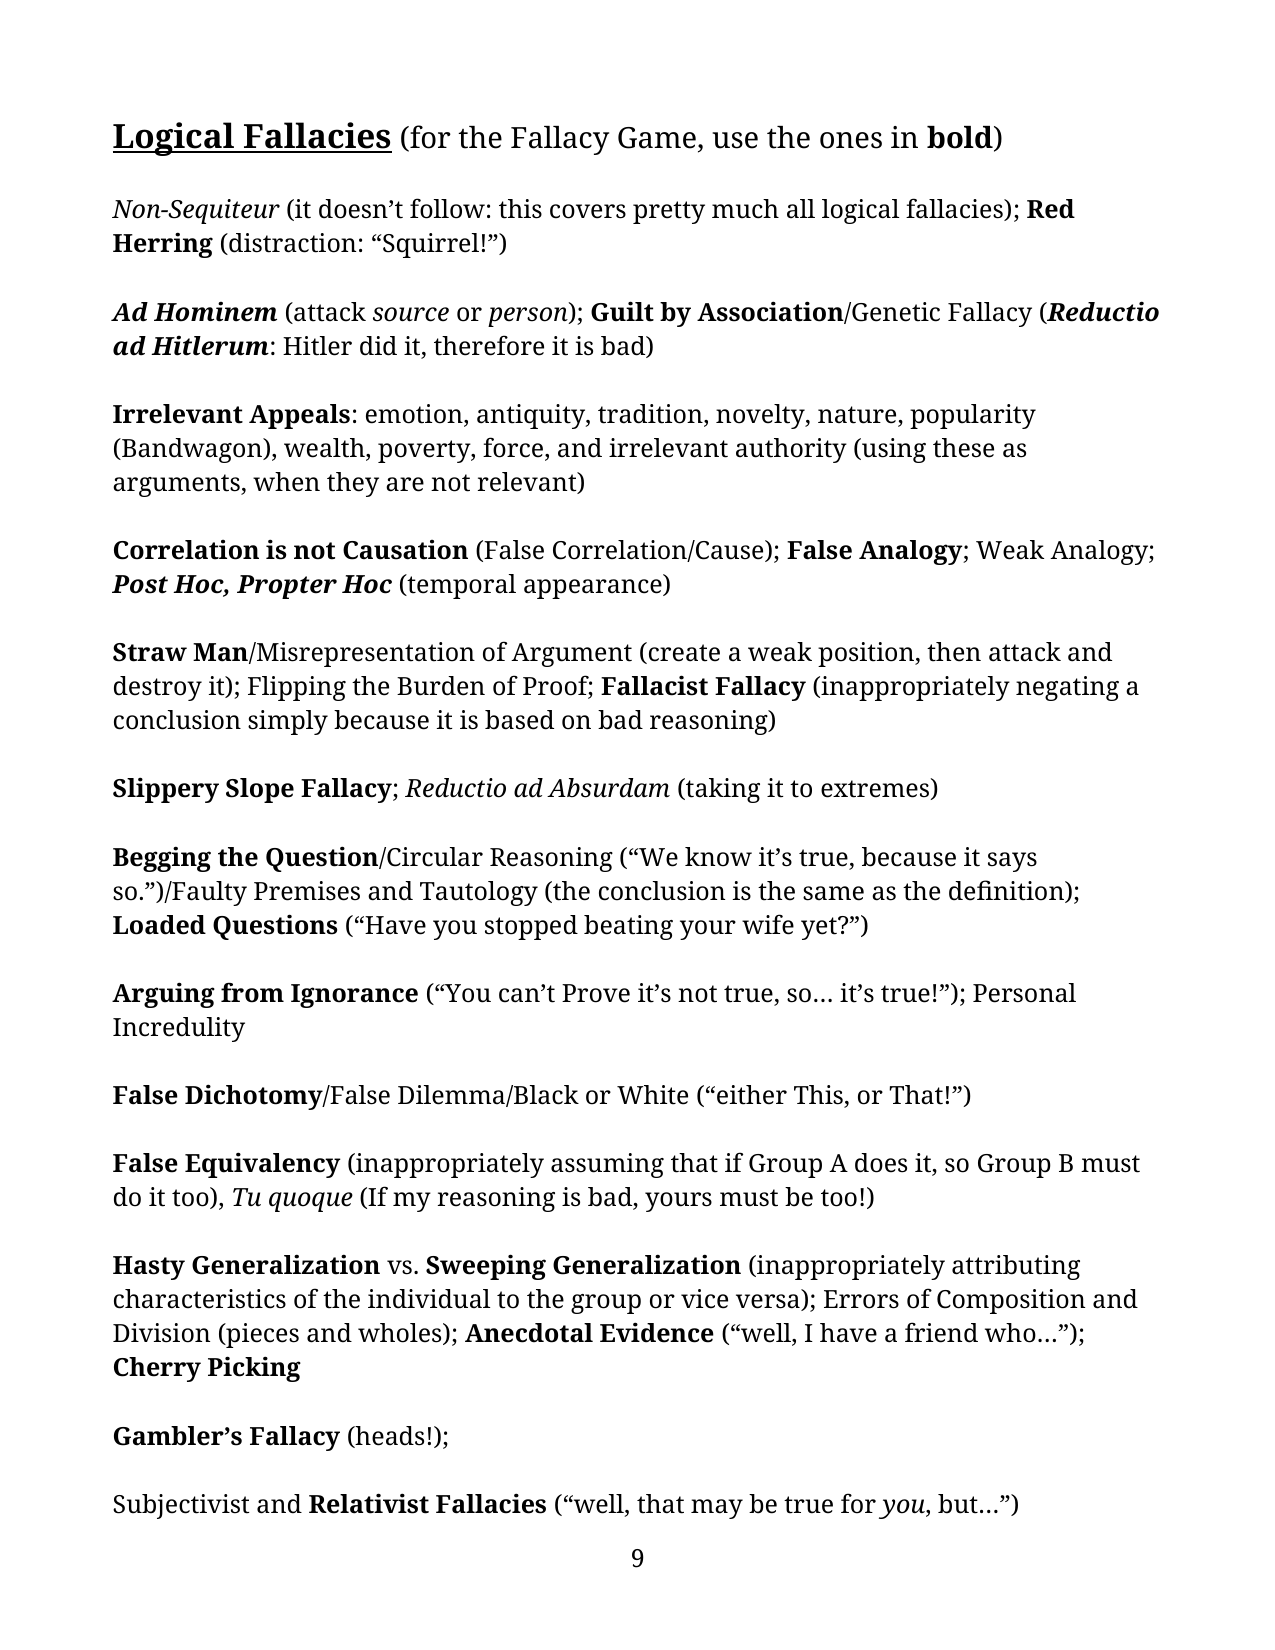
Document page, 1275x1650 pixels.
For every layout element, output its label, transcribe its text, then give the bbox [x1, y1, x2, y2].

text Correlation is not Causation (False Correlation/Cause); False Analogy; Weak Analogy; Post Hoc, Propter Hoc (temporal appearance) [112, 533, 1162, 601]
text Logical Fallacies (for the Fallacy Game, use the ones in bold) Non-Sequiteur (it doesn’t follow: this covers pretty much all logical fallacies); Red Herring (distraction: “Squirrel!”) [112, 112, 1162, 260]
text Arguing from Ignorance (“You can’t Prove it’s not true, so… it’s true!”); Personal Incredulity [112, 975, 1162, 1043]
text False Dichotomy/False Dilemma/Black or White (“either This, or That!”) [112, 1078, 1162, 1112]
text Straw Man/Misrepresentation of Argument (create a weak position, then attack and destroy it); Flipping the Burden of Proof; Fallacist Fallacy (inappropriately negating a conclusion simply because it is based on bad reasoning) [112, 635, 1162, 737]
text Begging the Question/Circular Reasoning (“We know it’s true, because it says so.”)/Faulty Premises and Tautology (the conclusion is the same as the definition); Loaded Questions (“Have you stopped beating your wife yet?”) [112, 839, 1162, 941]
text Subjectivist and Relativist Fallacies (“well, that may be true for you, but…”) [112, 1486, 1162, 1520]
text Ad Hominem (attack source or person); Guilt by Association/Genetic Fallacy (Reductio ad Hitlerum: Hitler did it, therefore it is bad) [112, 294, 1162, 362]
text Slippery Slope Fallacy; Reductio ad Absurdam (taking it to extremes) [112, 771, 1162, 805]
text Irrelevant Appeals: emotion, antiquity, tradition, novelty, nature, popularity (Bandwagon), wealth, poverty, force, and irrelevant authority (using these as arguments, when they are not relevant) [112, 396, 1162, 498]
text Hasty Generalization vs. Sweeping Generalization (inappropriately attributing characteristics of the individual to the group or vice versa); Errors of Composition and Division (pieces and wholes); Anecdotal Evidence (“well, I have a friend who…”); Cherry Picking [112, 1248, 1162, 1384]
text Gambler’s Fallacy (heads!); [112, 1418, 1162, 1452]
text False Equivalency (inappropriately assuming that if Group A does it, so Group B must do it too), Tu quoque (If my reasoning is bad, yours must be too!) [112, 1146, 1162, 1214]
